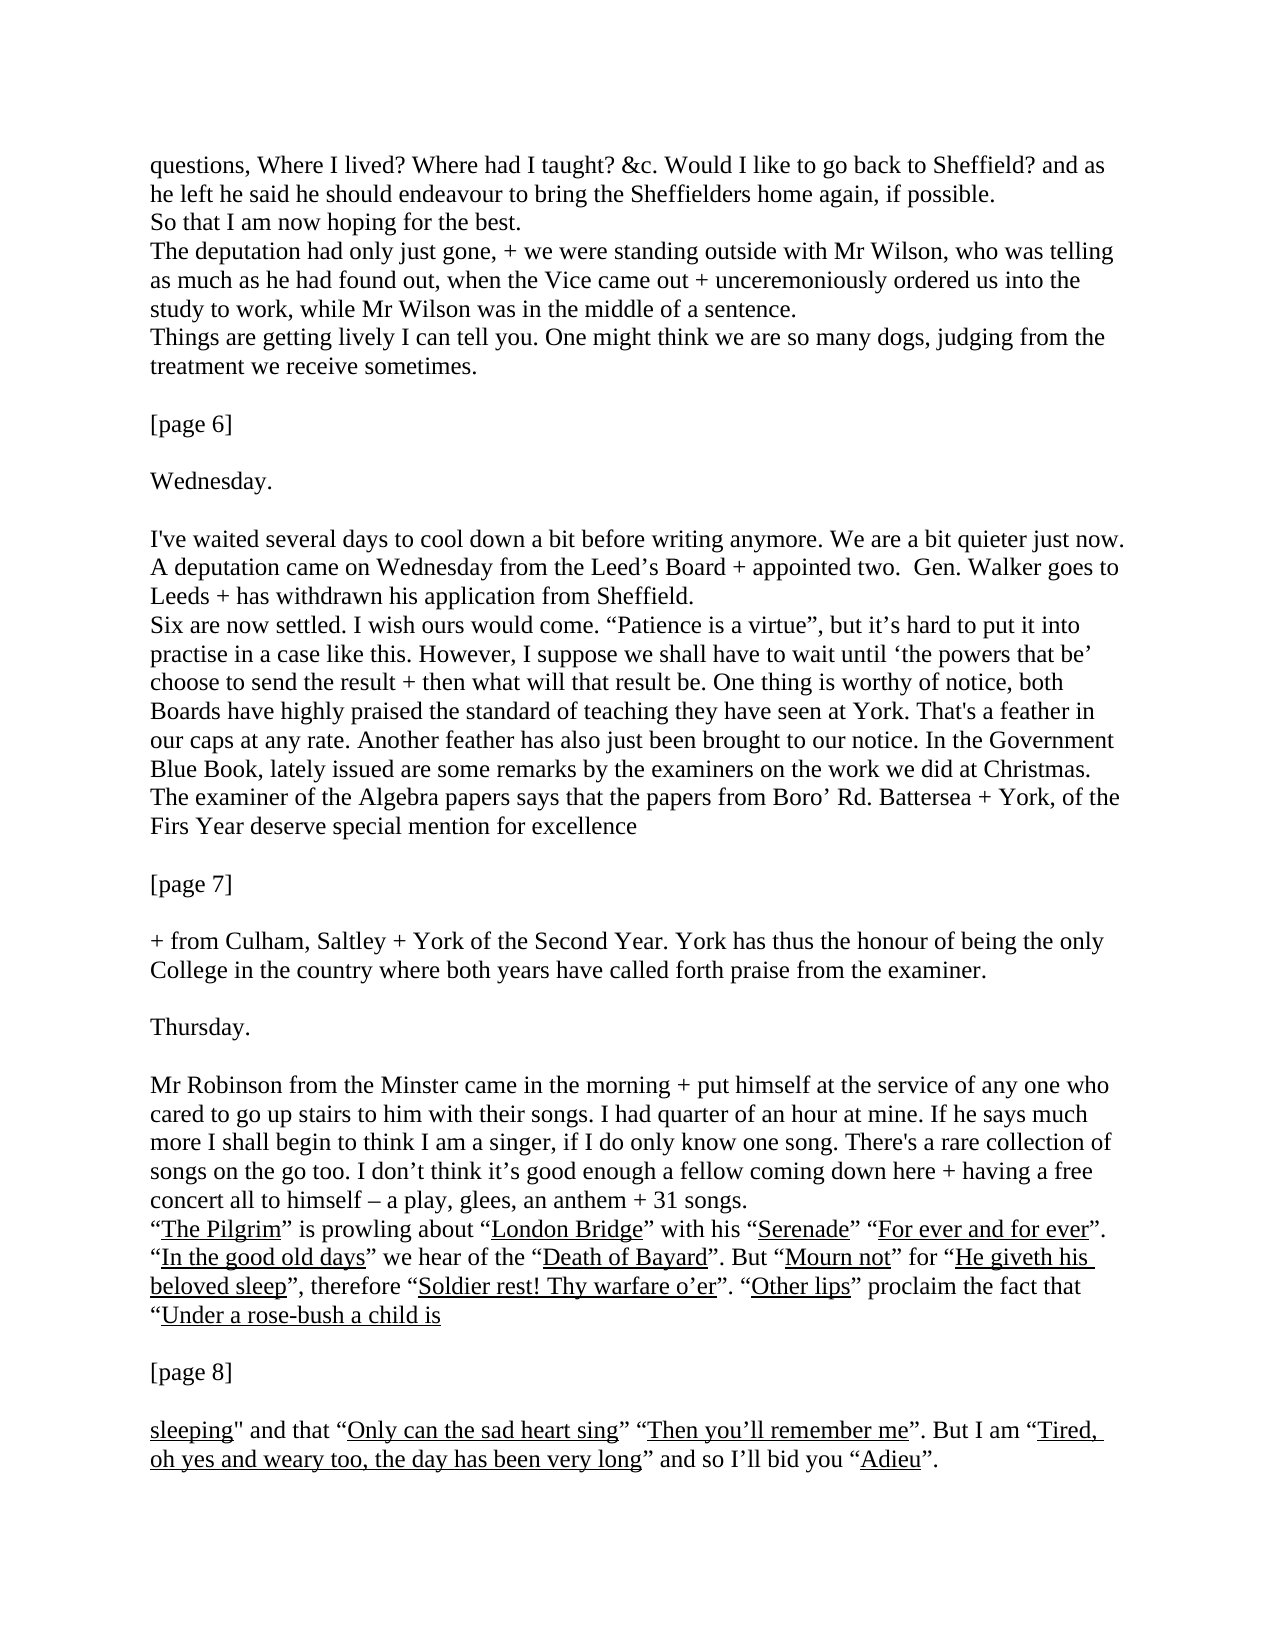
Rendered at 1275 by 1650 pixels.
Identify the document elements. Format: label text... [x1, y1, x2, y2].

text I've waited several days to cool down a bit before writing anymore. We are a bit quieter just now. A deputation came on Wednesday from the Leed’s Board + appointed two. Gen. Walker goes to Leeds + has withdrawn his application from Sheffield. [150, 524, 1125, 610]
text The examiner of the Algebra papers says that the papers from Boro’ Rd. Battersea + York, of the Firs Year deserve special mention for excellence [150, 782, 1125, 840]
text So that I am now hoping for the best. [150, 207, 1125, 236]
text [150, 150, 1125, 207]
text sleeping" and that “Only can the sad heart sing” “Then you’ll remember me”. But I am “Tired, oh yes and weary too, the day has been very long” and so I’ll bid you “Adieu”. [150, 1415, 1125, 1472]
text Wednesday. [150, 466, 1125, 495]
text [page 7] [150, 869, 1125, 897]
text + from Culham, Saltley + York of the Second Year. York has thus the honour of being the only College in the country where both years have called forth praise from the examiner. [150, 926, 1125, 984]
text Mr Robinson from the Minster came in the morning + put himself at the service of any one who cared to go up stairs to him with their songs. I had quarter of an hour at mine. If he says much more I shall begin to think I am a singer, if I do only know one song. There's a rare collection of songs on the go too. I don’t think it’s good enough a fellow coming down here + having a free concert all to himself – a play, glees, an anthem + 31 songs. [150, 1070, 1125, 1214]
text Things are getting lively I can tell you. One might think we are so many dogs, judging from the treatment we receive sometimes. [150, 322, 1125, 380]
text The deputation had only just gone, + we were standing outside with Mr Wilson, who was telling as much as he had found out, when the Vice came out + unceremoniously ordered us into the study to work, while Mr Wilson was in the middle of a sentence. [150, 236, 1125, 322]
text “The Pilgrim” is prowling about “London Bridge” with his “Serenade” “For ever and for ever”. “In the good old days” we hear of the “Death of Bayard”. But “Mourn not” for “He giveth his beloved sleep”, therefore “Soldier rest! Thy warfare o’er”. “Other lips” proclaim the fact that “Under a rose-bush a child is [150, 1214, 1125, 1329]
text [page 8] [150, 1357, 1125, 1386]
text Six are now settled. I wish ours would come. “Patience is a virtue”, but it’s hard to put it into practise in a case like this. However, I suppose we shall have to wait until ‘the powers that be’ choose to send the result + then what will that result be. One thing is worthy of notice, both Boards have highly praised the standard of teaching they have seen at York. That's a feather in our caps at any rate. Another feather has also just been brought to our notice. In the Government Blue Book, lately issued are some remarks by the examiners on the work we did at Christmas. [150, 610, 1125, 782]
text [page 6] [150, 409, 1125, 437]
text Thursday. [150, 1012, 1125, 1041]
